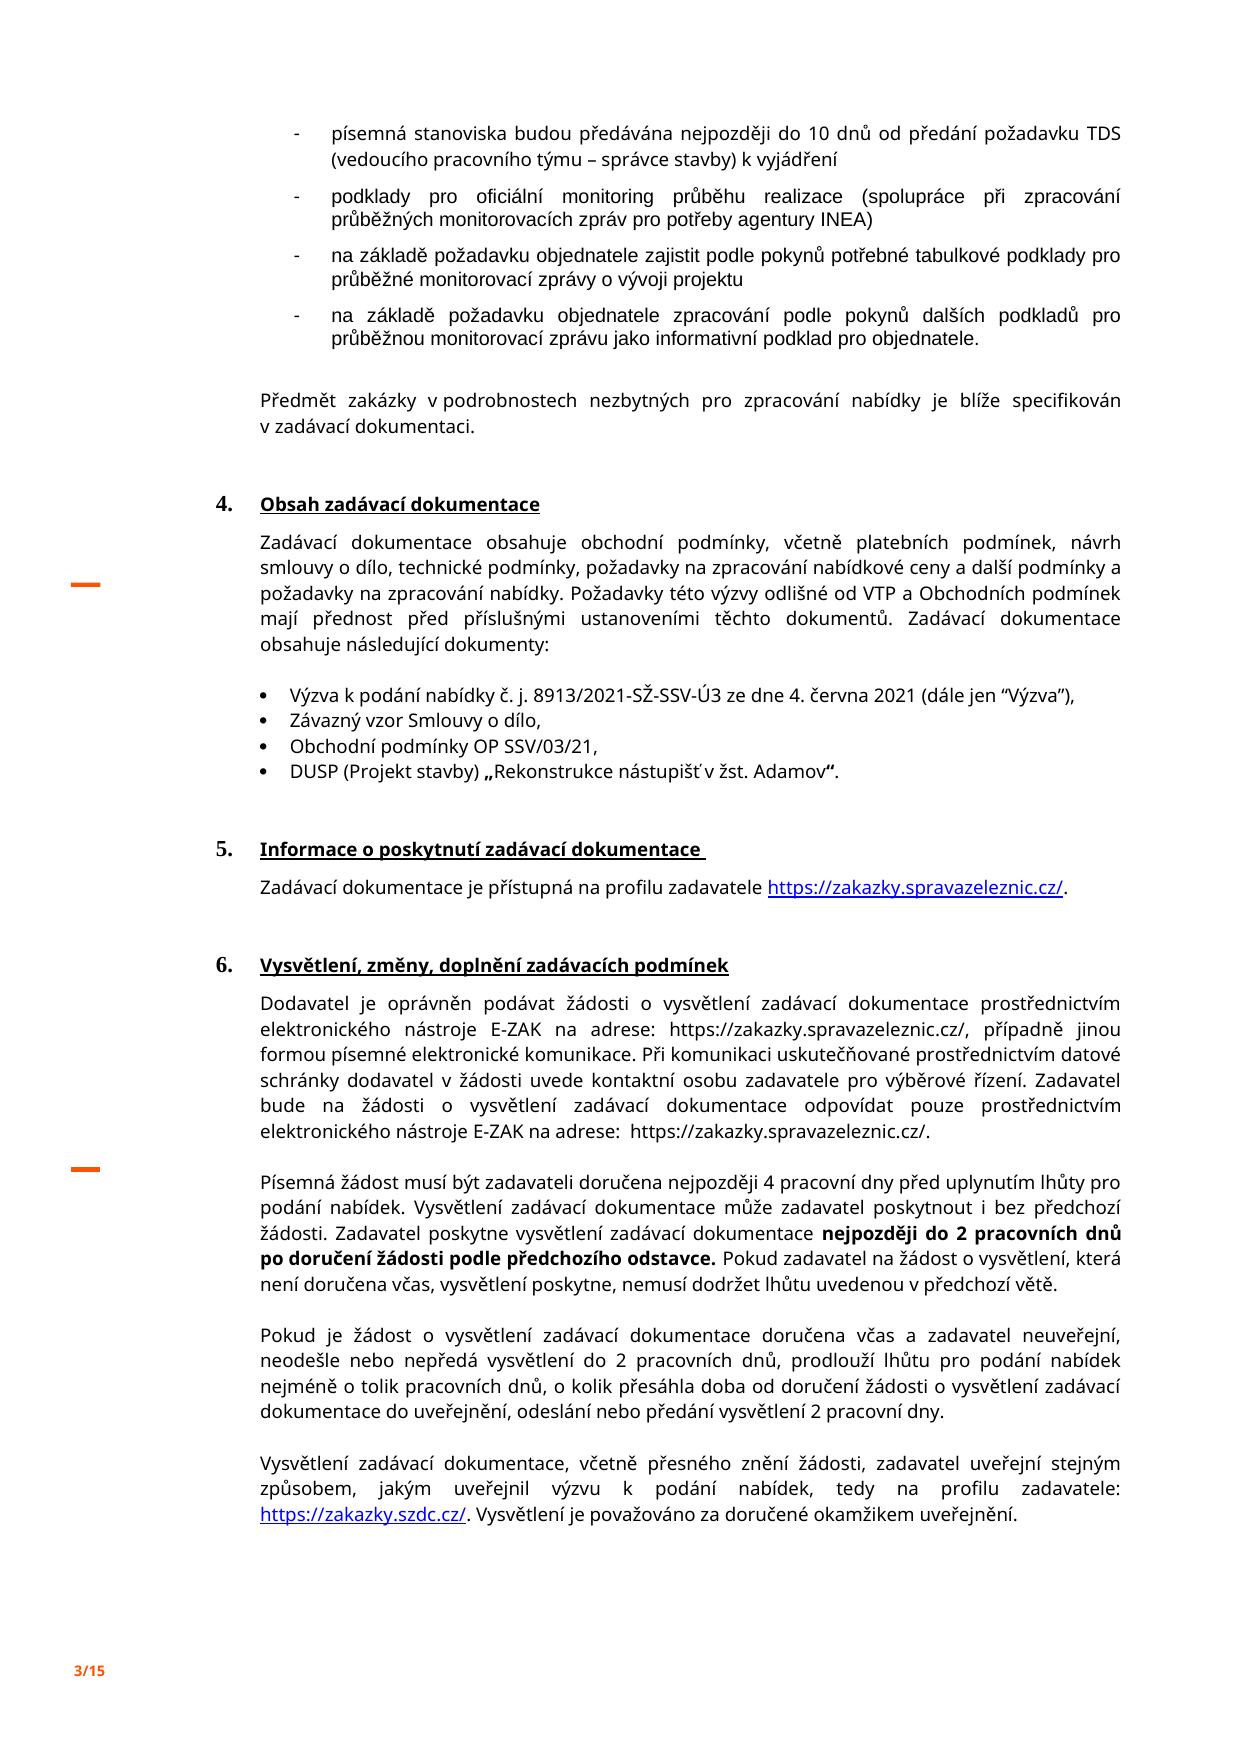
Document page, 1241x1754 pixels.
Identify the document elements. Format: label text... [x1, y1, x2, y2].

text Pokud je žádost o vysvětlení zadávací dokumentace doručena včas a zadavatel neuveřejní, neodešle nebo nepředá vysvětlení do 2 pracovních dnů, prodlouží lhůtu pro podání nabídek nejméně o tolik pracovních dnů, o kolik přesáhla doba od doručení žádosti o vysvětlení zadávací dokumentace do uveřejnění, odeslání nebo předání vysvětlení 2 pracovní dny. [260, 1322, 1122, 1424]
text Předmět zakázky v podrobnostech nezbytných pro zpracování nabídky je blíže specifikován v zadávací dokumentaci. [260, 388, 1122, 439]
list Obsah zadávací dokumentace [216, 490, 1122, 517]
list Závazný vzor Smlouvy o dílo, [260, 708, 1122, 733]
list Informace o poskytnutí zadávací dokumentace [216, 835, 1122, 862]
list Vysvětlení, změny, doplnění zadávacích podmínek [216, 951, 1122, 978]
text Dodavatel je oprávněn podávat žádosti o vysvětlení zadávací dokumentace prostřednictvím elektronického nástroje E-ZAK na adrese: https://zakazky.spravazeleznic.cz/, případně jinou formou písemné elektronické komunikace. Při komunikaci uskutečňované prostřednictvím datové schránky dodavatel v žádosti uvede kontaktní osobu zadavatele pro výběrové řízení. Zadavatel bude na žádosti o vysvětlení zadávací dokumentace odpovídat pouze prostřednictvím elektronického nástroje E-ZAK na adrese: https://zakazky.spravazeleznic.cz/. [260, 991, 1122, 1144]
list Obchodní podmínky OP SSV/03/21, [260, 733, 1122, 759]
text Zadávací dokumentace obsahuje obchodní podmínky, včetně platebních podmínek, návrh smlouvy o dílo, technické podmínky, požadavky na zpracování nabídkové ceny a další podmínky a požadavky na zpracování nabídky. Požadavky této výzvy odlišné od VTP a Obchodních podmínek mají přednost před příslušnými ustanoveními těchto dokumentů. Zadávací dokumentace obsahuje následující dokumenty: [260, 529, 1122, 657]
text Zadávací dokumentace je přístupná na profilu zadavatele https://zakazky.spravazeleznic.cz/. [260, 875, 1122, 900]
list DUSP (Projekt stavby) „Rekonstrukce nástupišť v žst. Adamov“. [260, 759, 1122, 784]
text Písemná žádost musí být zadavateli doručena nejpozději 4 pracovní dny před uplynutím lhůty pro podání nabídek. Vysvětlení zadávací dokumentace může zadavatel poskytnout i bez předchozí žádosti. Zadavatel poskytne vysvětlení zadávací dokumentace nejpozději do 2 pracovních dnů po doručení žádosti podle předchozího odstavce. Pokud zadavatel na žádost o vysvětlení, která není doručena včas, vysvětlení poskytne, nemusí dodržet lhůtu uvedenou v předchozí větě. [260, 1169, 1122, 1297]
list Výzva k podání nabídky č. j. 8913/2021-SŽ-SSV-Ú3 ze dne 4. června 2021 (dále jen “Výzva”), [260, 682, 1122, 708]
list písemná stanoviska budou předávána nejpozději do 10 dnů od předání požadavku TDS (vedoucího pracovního týmu – správce stavby) k vyjádření [294, 121, 1122, 172]
list na základě požadavku objednatele zajistit podle pokynů potřebné tabulkové podklady pro průběžné monitorovací zprávy o vývoji projektu [294, 243, 1122, 290]
text Vysvětlení zadávací dokumentace, včetně přesného znění žádosti, zadavatel uveřejní stejným způsobem, jakým uveřejnil výzvu k podání nabídek, tedy na profilu zadavatele: https://zakazky.szdc.cz/. Vysvětlení je považováno za doručené okamžikem uveřejnění. [260, 1450, 1122, 1526]
list na základě požadavku objednatele zpracování podle pokynů dalších podkladů pro průběžnou monitorovací zprávu jako informativní podklad pro objednatele. [294, 303, 1122, 350]
list podklady pro oficiální monitoring průběhu realizace (spolupráce při zpracování průběžných monitorovacích zpráv pro potřeby agentury INEA) [294, 184, 1122, 231]
